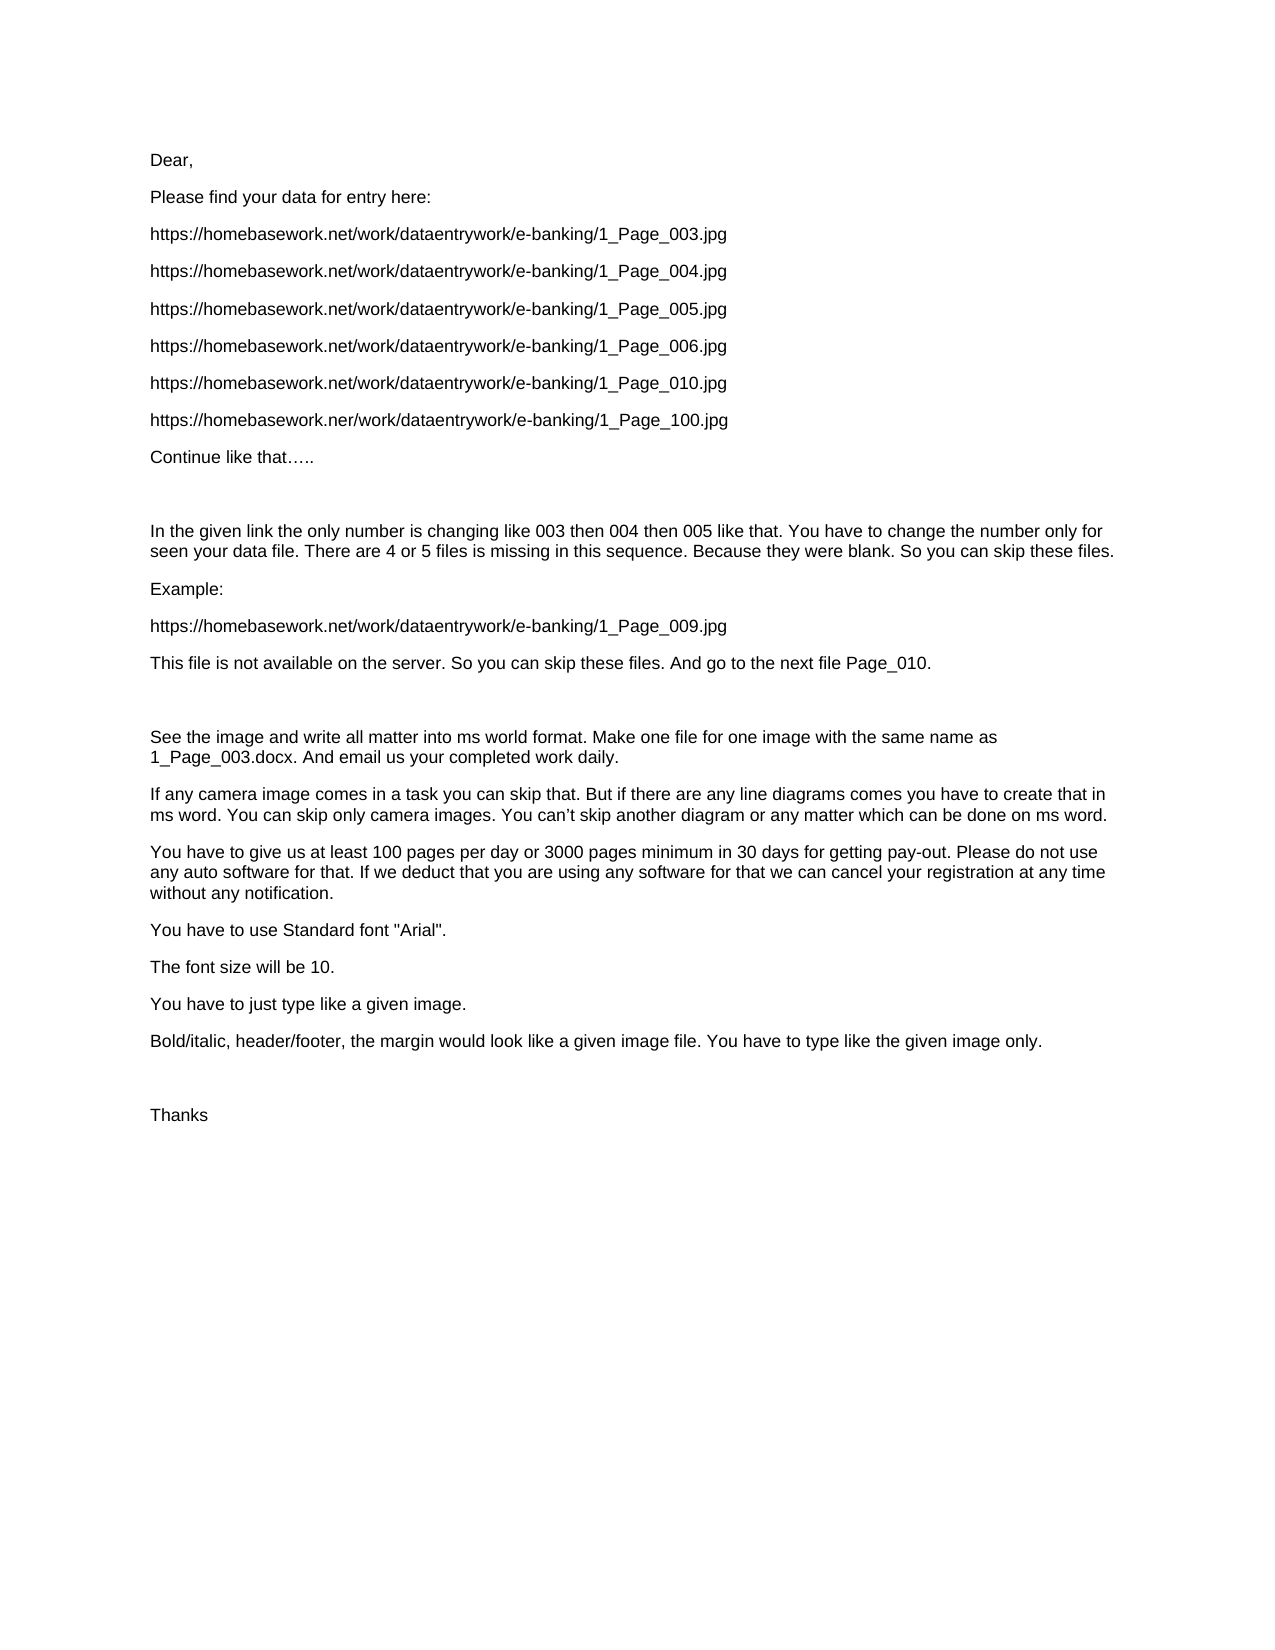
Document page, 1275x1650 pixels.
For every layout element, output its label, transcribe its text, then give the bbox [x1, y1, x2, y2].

text You have to give us at least 100 pages per day or 3000 pages minimum in 30 days for getting pay-out. Please do not use any auto software for that. If we deduct that you are using any software for that we can cancel your registration at any time without any notification. [150, 842, 1125, 903]
text Bold/italic, header/footer, the margin would look like a given image file. You have to type like the given image only. [150, 1031, 1125, 1051]
text https://homebasework.net/work/dataentrywork/e-banking/1_Page_009.jpg [150, 615, 1125, 636]
text https://homebasework.net/work/dataentrywork/e-banking/1_Page_003.jpg [150, 224, 1125, 244]
text https://homebasework.net/work/dataentrywork/e-banking/1_Page_004.jpg [150, 261, 1125, 282]
text See the image and write all matter into ms world format. Make one file for one image with the same name as 1_Page_003.docx. And email us your completed work daily. [150, 727, 1125, 767]
text Thanks [150, 1105, 1125, 1125]
text Example: [150, 578, 1125, 599]
text The font size will be 10. [150, 957, 1125, 977]
text This file is not available on the server. So you can skip these files. And go to the next file Page_010. [150, 652, 1125, 673]
text If any camera image comes in a task you can skip that. But if there are any line diagrams comes you have to create that in ms word. You can skip only camera images. You can’t skip another diagram or any matter which can be done on ms word. [150, 784, 1125, 825]
text https://homebasework.ner/work/dataentrywork/e-banking/1_Page_100.jpg [150, 409, 1125, 430]
text https://homebasework.net/work/dataentrywork/e-banking/1_Page_006.jpg [150, 335, 1125, 356]
text https://homebasework.net/work/dataentrywork/e-banking/1_Page_005.jpg [150, 298, 1125, 319]
text Dear, [150, 150, 1125, 170]
text https://homebasework.net/work/dataentrywork/e-banking/1_Page_010.jpg [150, 372, 1125, 393]
text In the given link the only number is changing like 003 then 004 then 005 like that. You have to change the number only for seen your data file. There are 4 or 5 files is missing in this sequence. Because they were blank. So you can skip these files. [150, 521, 1125, 562]
text You have to just type like a given image. [150, 994, 1125, 1014]
text Please find your data for entry here: [150, 187, 1125, 207]
text You have to use Standard font "Arial". [150, 919, 1125, 940]
text Continue like that….. [150, 447, 1125, 467]
